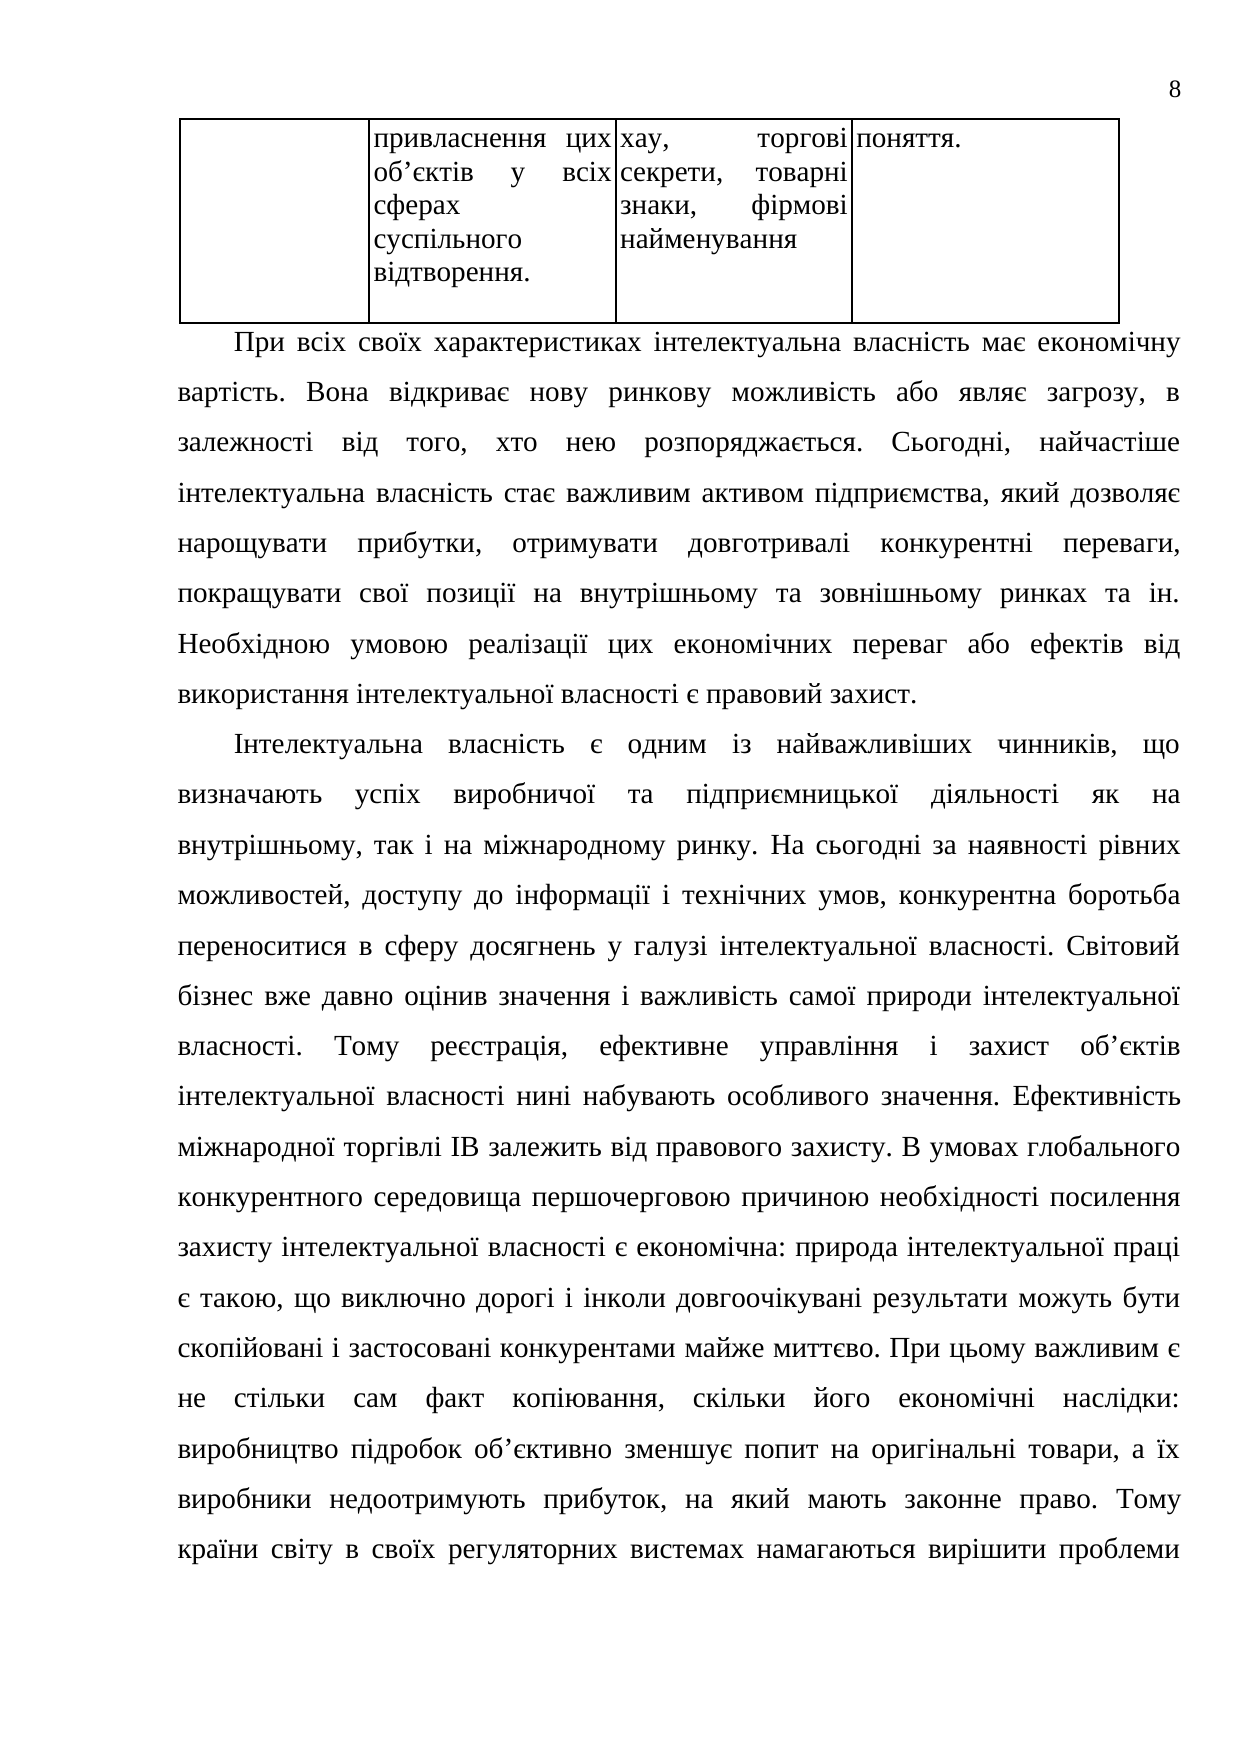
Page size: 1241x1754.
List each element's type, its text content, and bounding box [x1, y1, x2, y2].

table_cell Твори літератури, науки, мистецтва (авторської діяльності, радіо звукозапису, і телебачення),відкриття, винаходи, промислові зразки, програми для комп’ютерів, бази даних, ноу-хау, торгові секрети, товарні знаки, фірмові найменування [617, 120, 851, 322]
text При всіх своїх характеристиках інтелектуальна власність має економічну вартість. Вона відкриває нову ринкову можливість або являє загрозу, в залежності від того, хто нею розпоряджається. Сьогодні, найчастіше інтелектуальна власність стає важливим активом підприємства, який дозволяє нарощувати прибутки, отримувати довготривалі конкурентні переваги, покращувати свої позиції на внутрішньому та зовнішньому ринках та ін. Необхідною умовою реалізації цих економічних переваг або ефектів від використання інтелектуальної власності є правовий захист. [177, 324, 1181, 709]
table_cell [853, 120, 1118, 322]
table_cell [181, 120, 368, 322]
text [177, 726, 1181, 1565]
